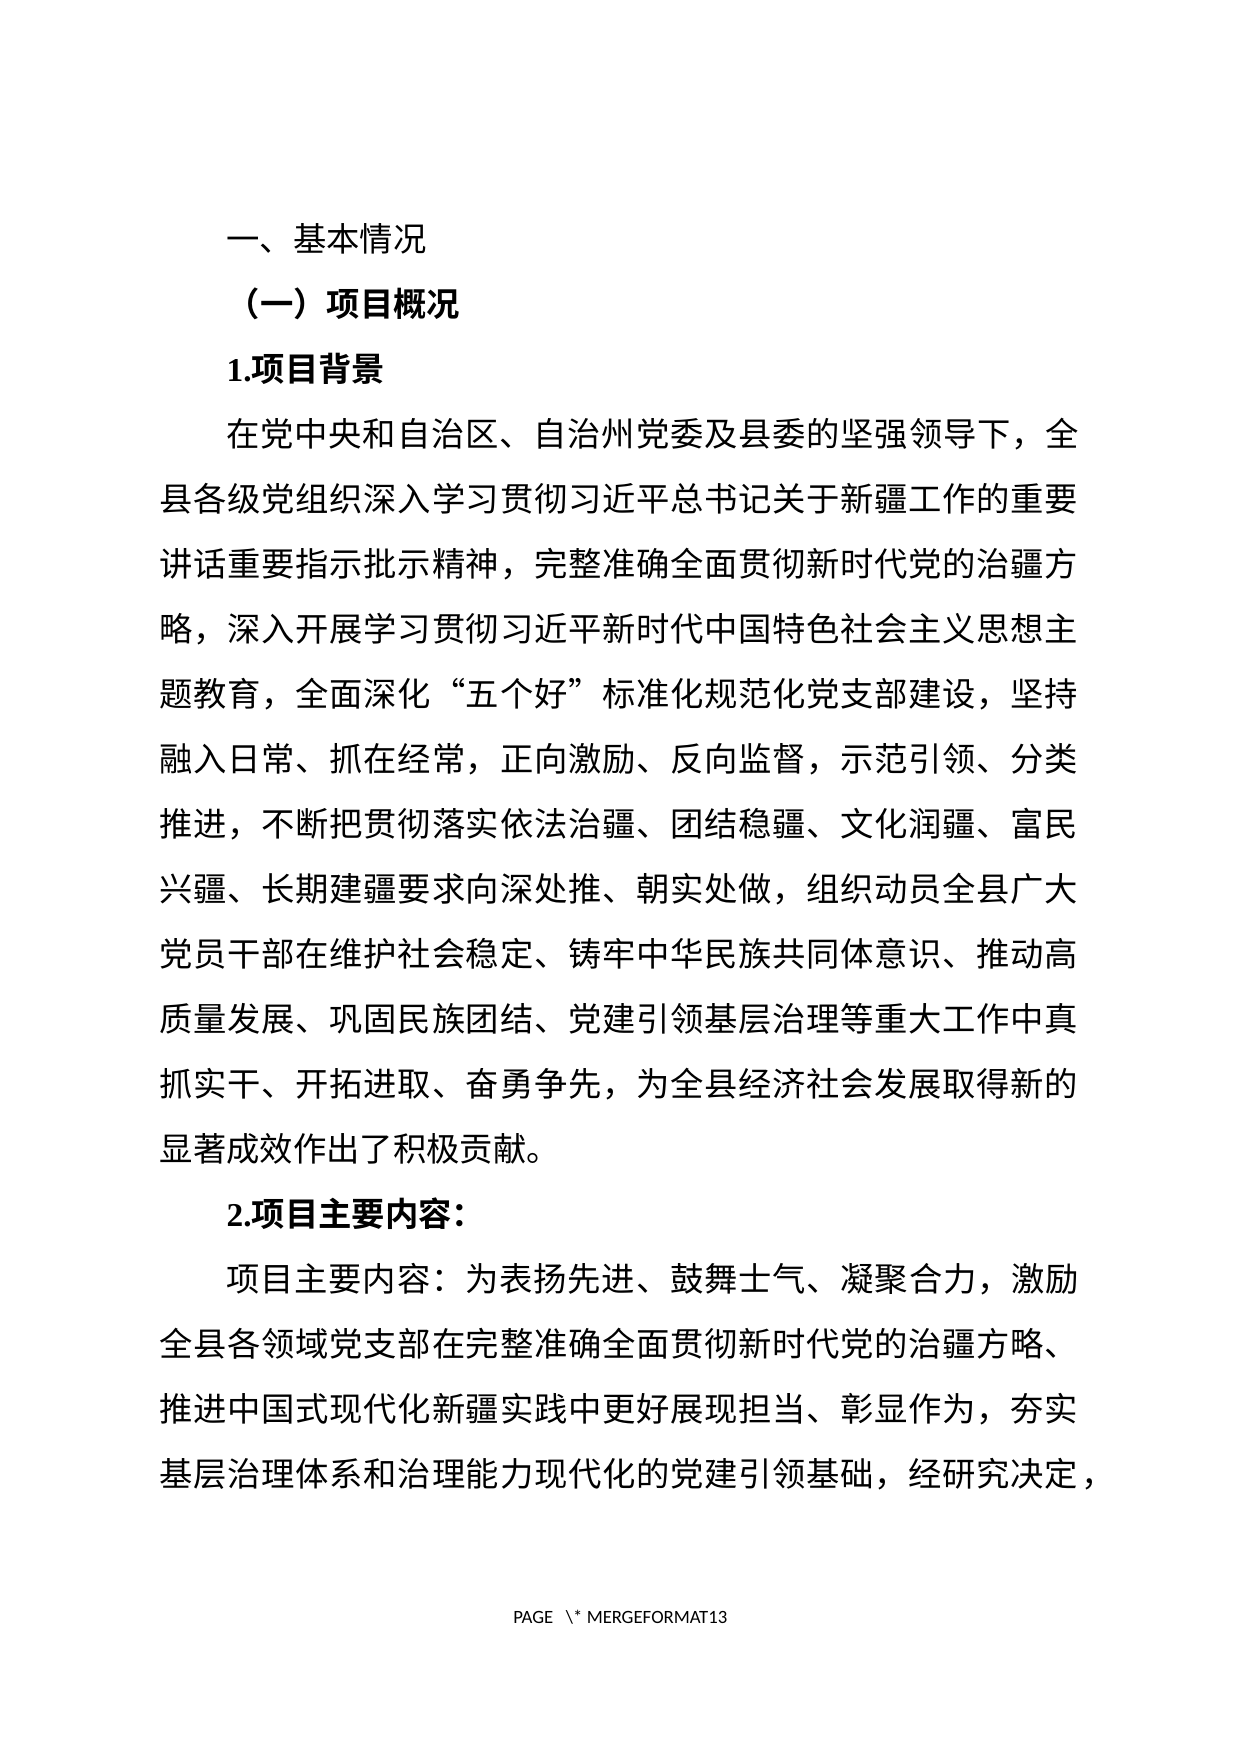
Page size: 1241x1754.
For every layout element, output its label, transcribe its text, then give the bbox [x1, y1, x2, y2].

title 2.项目主要内容： [159, 1180, 1081, 1245]
text （一）项目概况 [159, 270, 1081, 335]
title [159, 1245, 1081, 1505]
text 1.项目背景 [159, 335, 1081, 400]
title 在党中央和自治区、自治州党委及县委的坚强领导下，全县各级党组织深入学习贯彻习近平总书记关于新疆工作的重要讲话重要指示批示精神，完整准确全面贯彻新时代党的治疆方略，深入开展学习贯彻习近平新时代中国特色社会主义思想主题教育，全面深化“五个好”标准化规范化党支部建设，坚持融入日常、抓在经常，正向激励、反向监督，示范引领、分类推进，不断把贯彻落实依法治疆、团结稳疆、文化润疆、富民兴疆、长期建疆要求向深处推、朝实处做，组织动员全县广大党员干部在维护社会稳定、铸牢中华民族共同体意识、推动高质量发展、巩固民族团结、党建引领基层治理等重大工作中真抓实干、开拓进取、奋勇争先，为全县经济社会发展取得新的显著成效作出了积极贡献。 [159, 400, 1081, 1180]
text 一、基本情况 [159, 205, 1081, 270]
